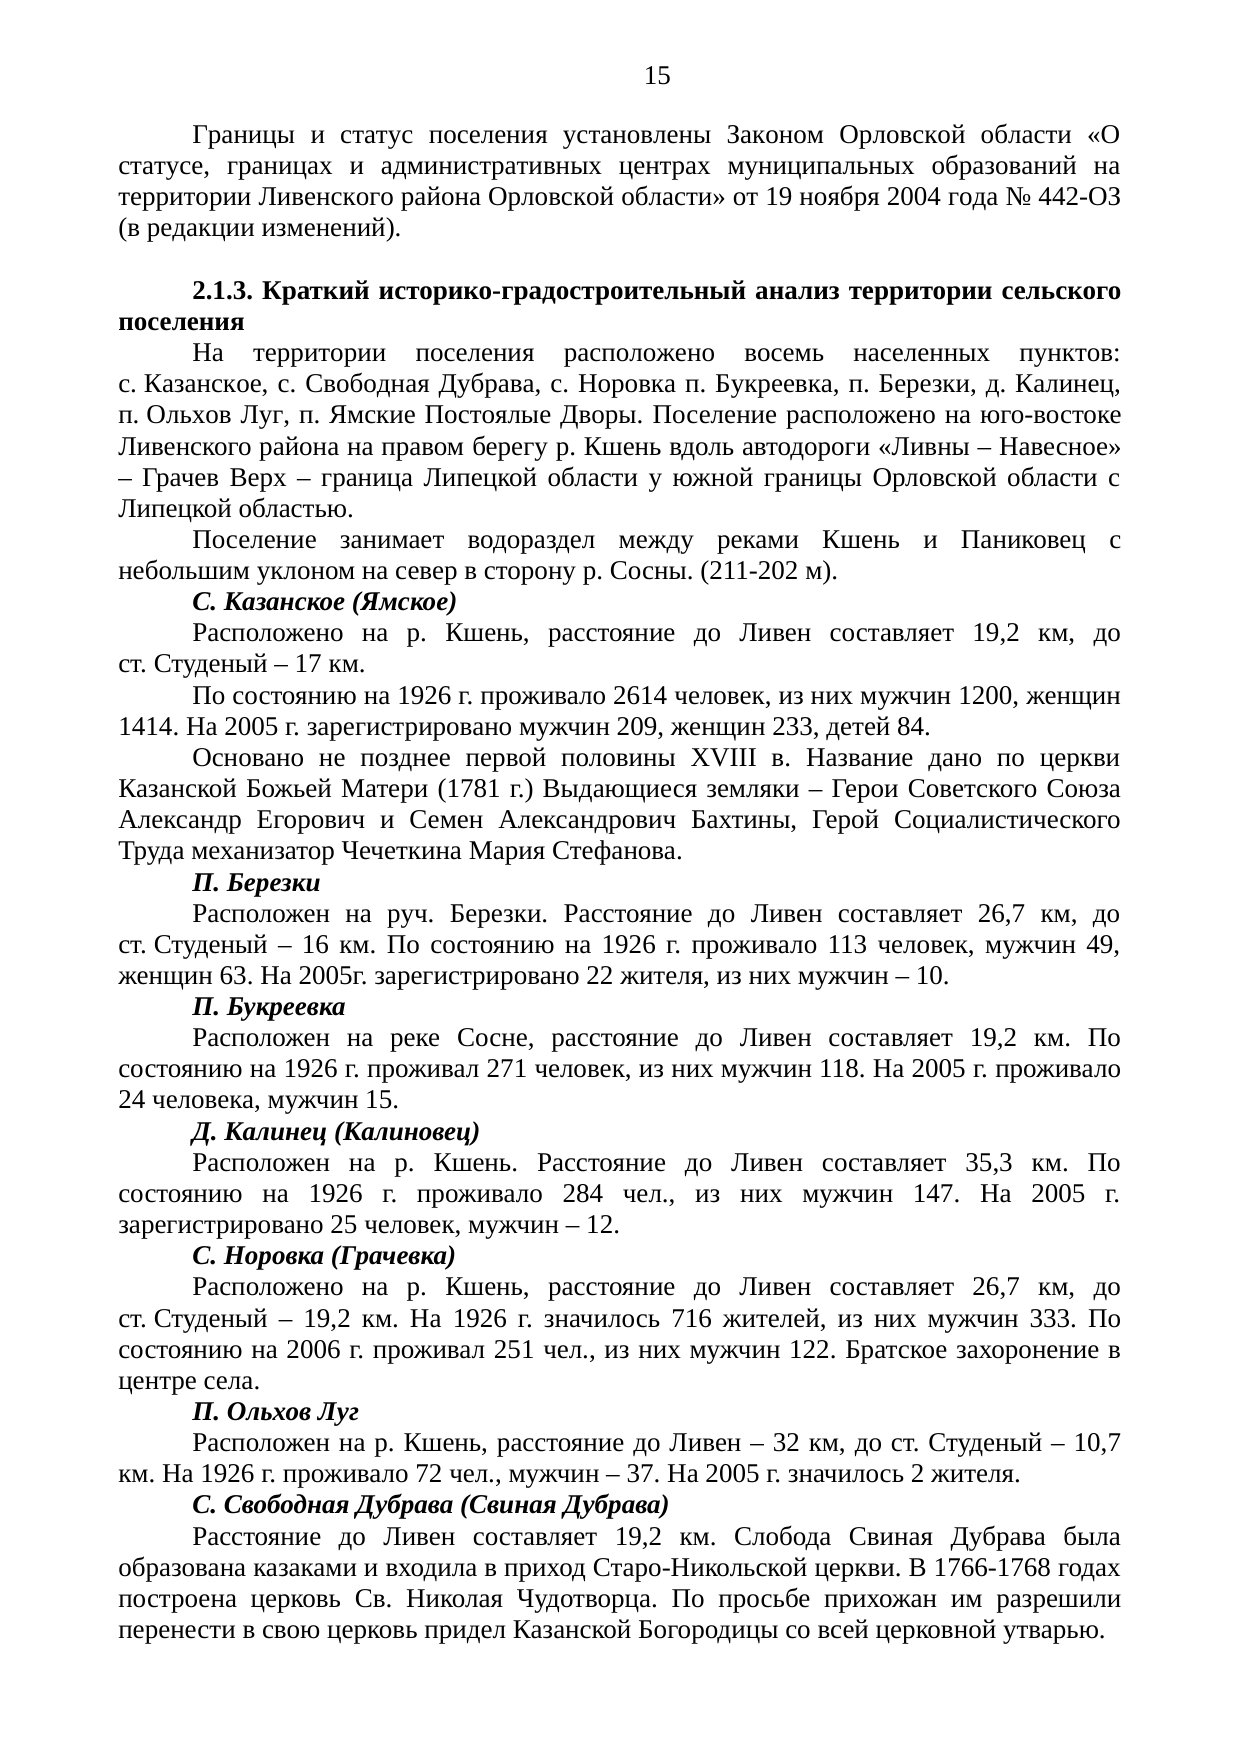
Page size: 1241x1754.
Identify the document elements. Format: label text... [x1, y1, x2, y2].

text Расположено на р. Кшень, расстояние до Ливен составляет 19,2 км, до ст. Студеный ‒ 17 км. [118, 616, 1122, 679]
text Поселение занимает водораздел между реками Кшень и Паниковец с небольшим уклоном на север в сторону р. Сосны. (211-202 м). [118, 523, 1122, 585]
text На территории поселения расположено восемь населенных пунктов: с. Казанское, с. Свободная Дубрава, с. Норовка п. Букреевка, п. Березки, д. Калинец, п. Ольхов Луг, п. Ямские Постоялые Дворы. Поселение расположено на юго-востоке Ливенского района на правом берегу р. Кшень вдоль автодороги «Ливны – Навесное» ‒ Грачев Верх ‒ граница Липецкой области у южной границы Орловской области с Липецкой областью. [118, 336, 1122, 523]
text С. Свободная Дубрава (Свиная Дубрава) [118, 1488, 1122, 1520]
text Расположен на реке Сосне, расстояние до Ливен составляет 19,2 км. По состоянию на 1926 г. проживал 271 человек, из них мужчин 118. На 2005 г. проживало 24 человека, мужчин 15. [118, 1021, 1122, 1115]
text С. Норовка (Грачевка) [118, 1239, 1122, 1271]
text П. Букреевка [118, 990, 1122, 1021]
text Расположен на р. Кшень. Расстояние до Ливен составляет 35,3 км. По состоянию на 1926 г. проживало 284 чел., из них мужчин 147. На 2005 г. зарегистрировано 25 человек, мужчин ‒ 12. [118, 1146, 1122, 1239]
text П. Ольхов Луг [118, 1395, 1122, 1426]
text Расстояние до Ливен составляет 19,2 км. Слобода Свиная Дубрава была образована казаками и входила в приход Старо-Никольской церкви. В 1766-1768 годах построена церковь Св. Николая Чудотворца. По просьбе прихожан им разрешили перенести в свою церковь придел Казанской Богородицы со всей церковной утварью. [118, 1520, 1122, 1644]
text Границы и статус поселения установлены Законом Орловской области «О статусе, границах и административных центрах муниципальных образований на территории Ливенского района Орловской области» от 19 ноября 2004 года № 442-ОЗ (в редакции изменений). [118, 118, 1122, 243]
text Расположен на руч. Березки. Расстояние до Ливен составляет 26,7 км, до ст. Студеный ‒ 16 км. По состоянию на 1926 г. проживало 113 человек, мужчин 49, женщин 63. На 2005г. зарегистрировано 22 жителя, из них мужчин ‒ 10. [118, 897, 1122, 990]
text По состоянию на 1926 г. проживало 2614 человек, из них мужчин 1200, женщин 1414. На 2005 г. зарегистрировано мужчин 209, женщин 233, детей 84. [118, 679, 1122, 741]
text С. Казанское (Ямское) [118, 585, 1122, 616]
text Расположено на р. Кшень, расстояние до Ливен составляет 26,7 км, до ст. Студеный ‒ 19,2 км. На 1926 г. значилось 716 жителей, из них мужчин 333. По состоянию на 2006 г. проживал 251 чел., из них мужчин 122. Братское захоронение в центре села. [118, 1271, 1122, 1395]
text Расположен на р. Кшень, расстояние до Ливен ‒ 32 км, до ст. Студеный ‒ 10,7 км. На 1926 г. проживало 72 чел., мужчин ‒ 37. На 2005 г. значилось 2 жителя. [118, 1426, 1122, 1488]
text Д. Калинец (Калиновец) [118, 1115, 1122, 1146]
text П. Березки [118, 866, 1122, 897]
subtitle 2.1.3. Краткий историко-градостроительный анализ территории сельского поселения [118, 274, 1122, 336]
text Основано не позднее первой половины XVIII в. Название дано по церкви Казанской Божьей Матери (1781 г.) Выдающиеся земляки ‒ Герои Советского Союза Александр Егорович и Семен Александрович Бахтины, Герой Социалистического Труда механизатор Чечеткина Мария Стефанова. [118, 741, 1122, 866]
